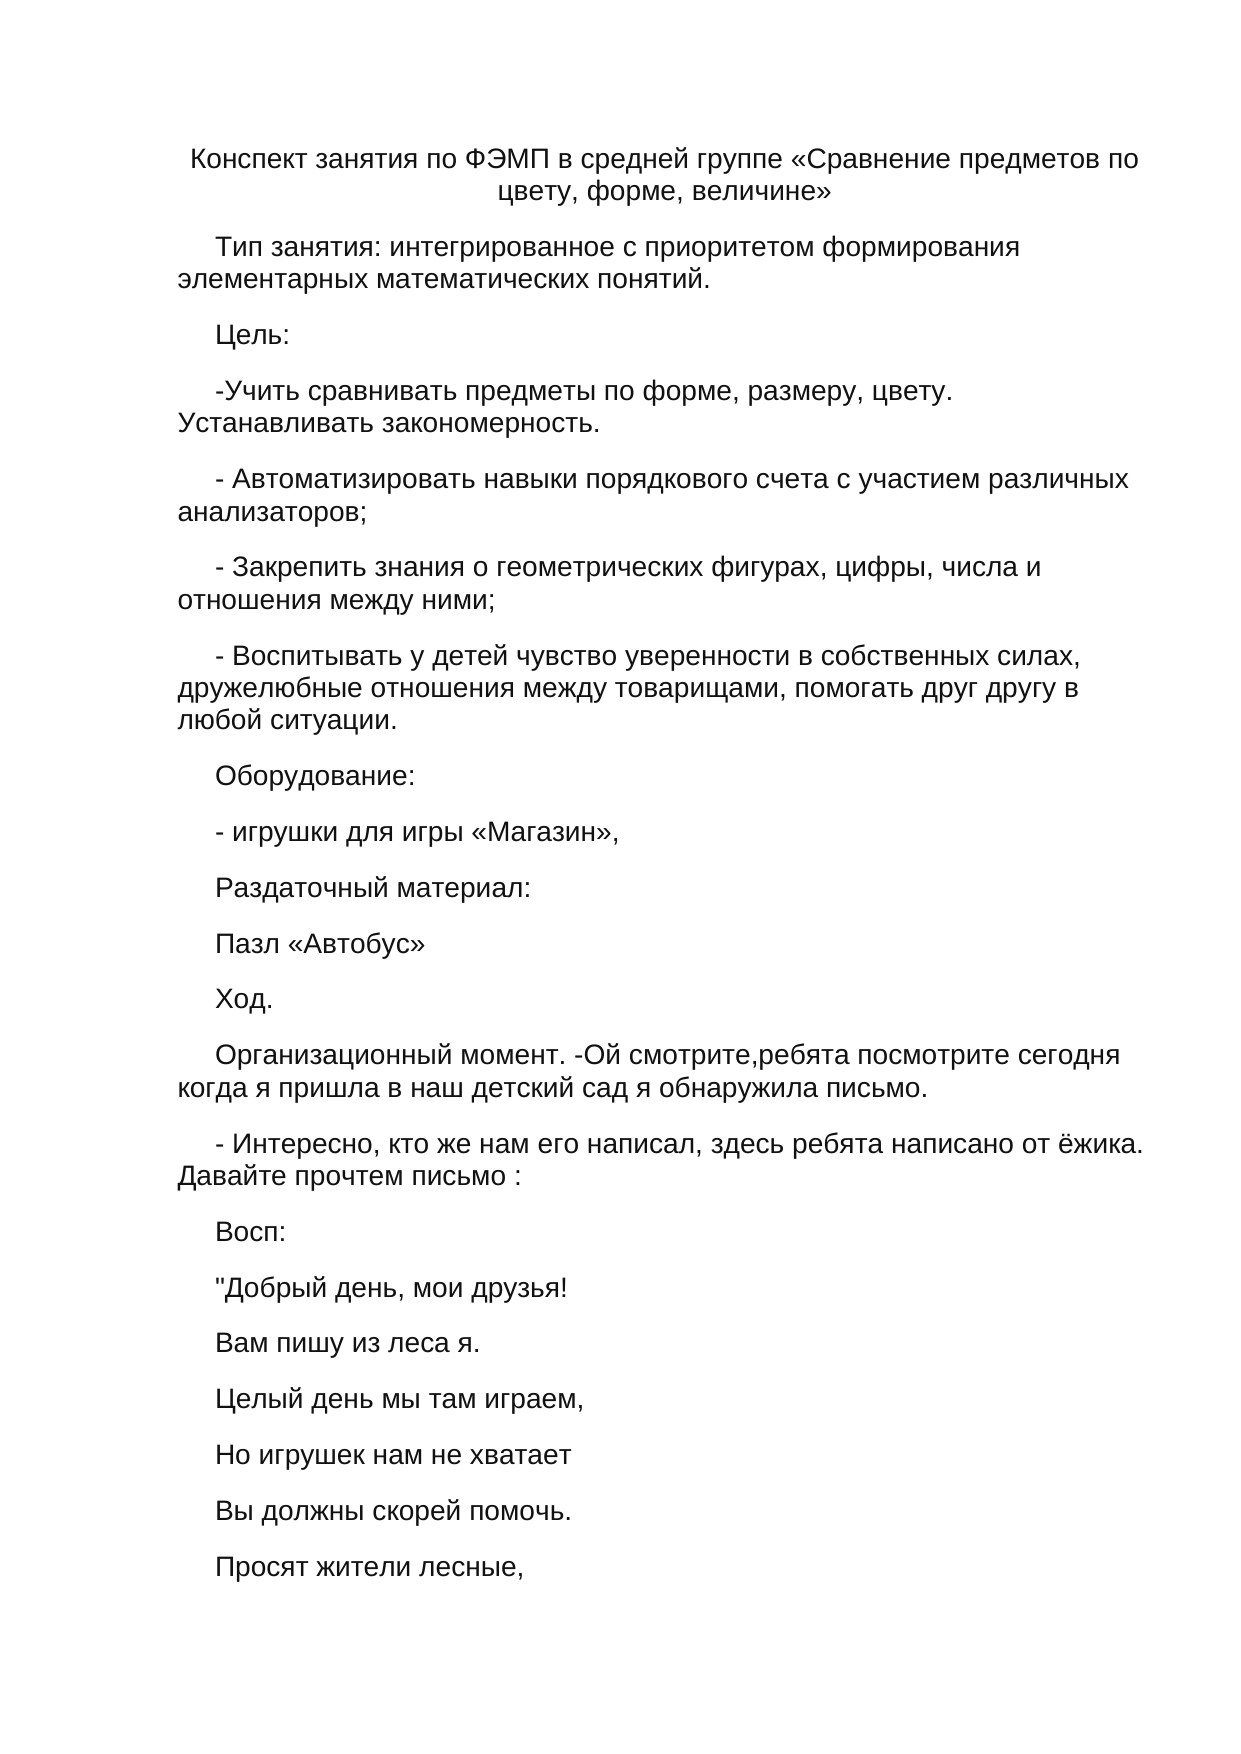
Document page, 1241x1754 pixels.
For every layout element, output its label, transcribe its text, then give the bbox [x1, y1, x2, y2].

text Восп: [177, 1215, 1152, 1247]
text Организационный момент. -Ой смотрите,ребята посмотрите сегодня когда я пришла в наш детский сад я обнаружила письмо. [177, 1038, 1152, 1103]
text Раздаточный материал: [177, 871, 1152, 903]
text - Воспитывать у детей чувство уверенности в собственных силах, дружелюбные отношения между товарищами, помогать друг другу в любой ситуации. [177, 638, 1152, 736]
text Просят жители лесные, [177, 1550, 1152, 1582]
text - игрушки для игры «Магазин», [177, 815, 1152, 847]
text Тип занятия: интегрированное с приоритетом формирования элементарных математических понятий. [177, 230, 1152, 294]
text Целый день мы там играем, [177, 1382, 1152, 1415]
text Оборудование: [177, 759, 1152, 792]
text Вам пишу из леса я. [177, 1326, 1152, 1359]
text "Добрый день, мои друзья! [177, 1271, 1152, 1303]
text Цель: [177, 318, 1152, 350]
text - Интересно, кто же нам его написал, здесь ребята написано от ёжика. Давайте прочтем письмо : [177, 1127, 1152, 1191]
text - Закрепить знания о геометрических фигурах, цифры, числа и отношения между ними; [177, 550, 1152, 615]
text Вы должны скорей помочь. [177, 1494, 1152, 1526]
text Ход. [177, 982, 1152, 1015]
text Пазл «Автобус» [177, 927, 1152, 959]
text Конспект занятия по ФЭМП в средней группе «Сравнение предметов по цвету, форме, величине» [177, 142, 1152, 206]
text -Учить сравнивать предметы по форме, размеру, цвету. Устанавливать закономерность. [177, 374, 1152, 439]
text Но игрушек нам не хватает [177, 1438, 1152, 1471]
text - Автоматизировать навыки порядкового счета с участием различных анализаторов; [177, 462, 1152, 527]
